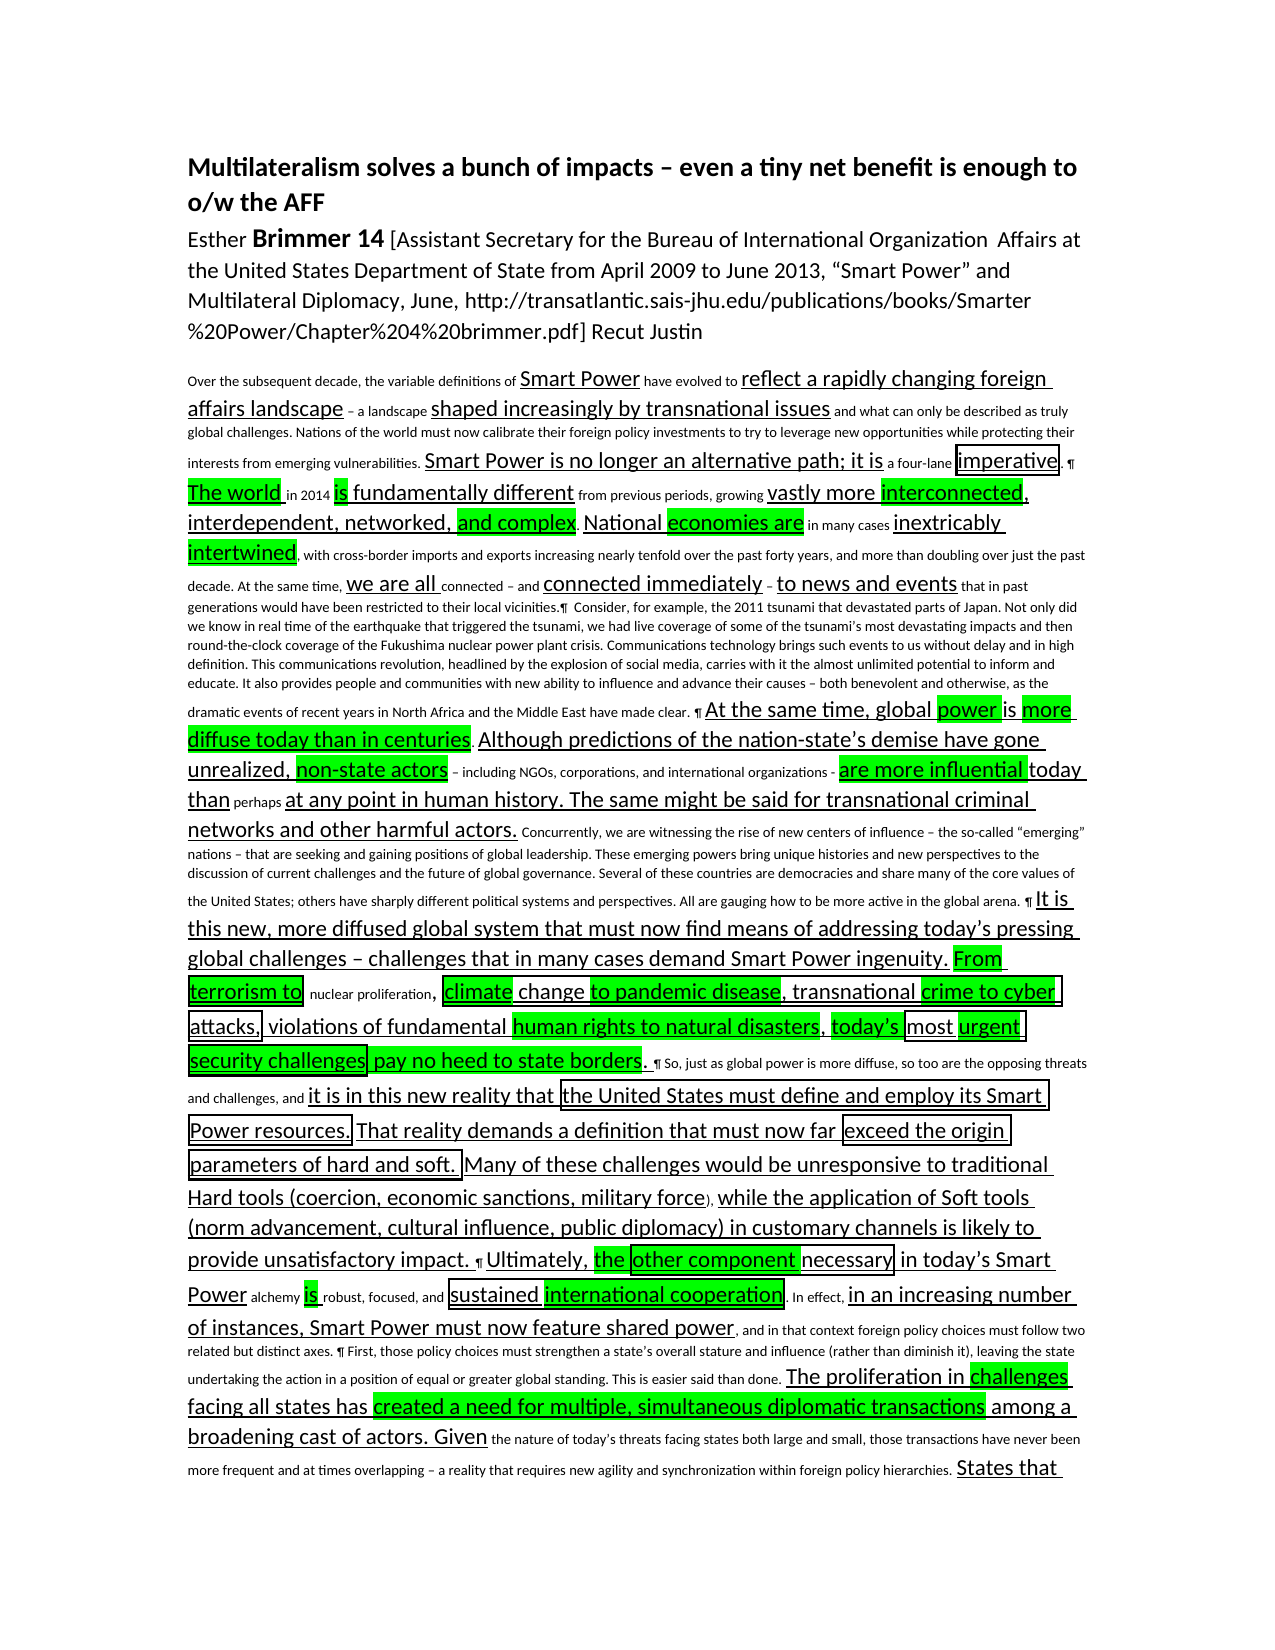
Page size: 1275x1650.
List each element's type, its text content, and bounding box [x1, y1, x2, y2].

subtitle Multilateralism solves a bunch of impacts – even a tiny net benefit is enough to o/w the AFF [187, 150, 1087, 219]
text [187, 364, 1087, 1481]
text Esther Brimmer 14 [Assistant Secretary for the Bureau of International Organization Affairs at the United States Department of State from April 2009 to June 2013, “Smart Power” and Multilateral Diplomacy, June, http://transatlantic.sais-jhu.edu/publications/books/Smarter%20Power/Chapter%204%20brimmer.pdf] Recut Justin [187, 221, 1087, 345]
